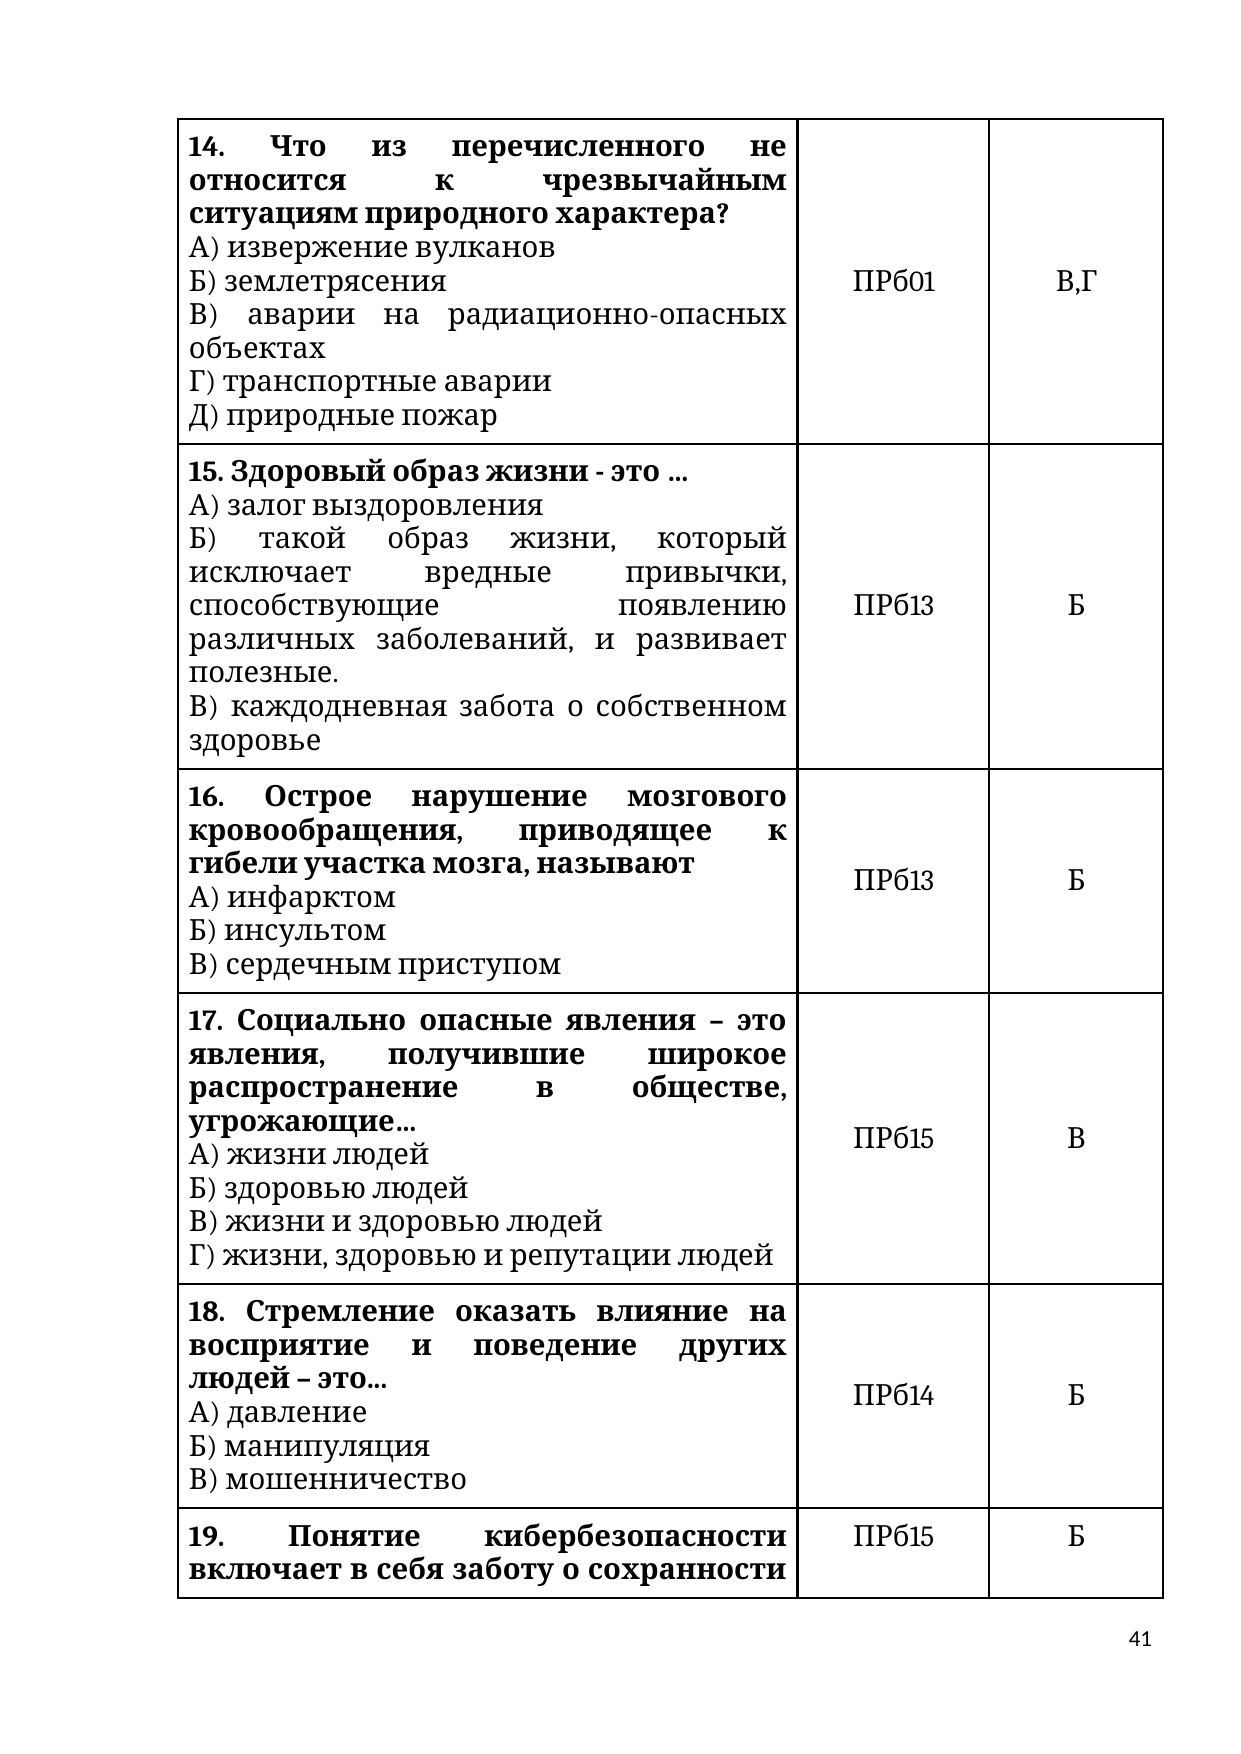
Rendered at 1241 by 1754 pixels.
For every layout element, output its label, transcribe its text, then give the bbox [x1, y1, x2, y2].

table_cell ПРб01 [799, 120, 988, 443]
table_cell Б [990, 1509, 1162, 1597]
table_cell ПРб15 [799, 994, 988, 1283]
table_cell 17. Социально опасные явления – это явления, получившие широкое распространение в обществе, угрожающие… А) жизни людей Б) здоровью людей В) жизни и здоровью людей Г) жизни, здоровью и репутации людей [179, 994, 796, 1283]
table_cell Б [990, 445, 1162, 768]
table_cell ПРб13 [799, 770, 988, 992]
table_cell Б [990, 1285, 1162, 1507]
table_cell Б [990, 770, 1162, 992]
table_cell ПРб15 [799, 1509, 988, 1597]
table_cell 18. Стремление оказать влияние на восприятие и поведение других людей – это... А) давление Б) манипуляция В) мошенничество [179, 1285, 796, 1507]
table_cell В,Г [990, 120, 1162, 443]
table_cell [179, 1509, 796, 1597]
table_cell 15. Здоровый образ жизни - это … А) залог выздоровления Б) такой образ жизни, который исключает вредные привычки, способствующие появлению различных заболеваний, и развивает полезные. В) каждодневная забота о собственном здоровье [179, 445, 796, 768]
table_cell ПРб13 [799, 445, 988, 768]
table_cell 14. Что из перечисленного не относится к чрезвычайным ситуациям природного характера? А) извержение вулканов Б) землетрясения В) аварии на радиационно-опасных объектах Г) транспортные аварии Д) природные пожар [179, 120, 796, 443]
table_cell ПРб14 [799, 1285, 988, 1507]
table_cell В [990, 994, 1162, 1283]
table_cell 16. Острое нарушение мозгового кровообращения, приводящее к гибели участка мозга, называют А) инфарктом Б) инсультом В) сердечным приступом [179, 770, 796, 992]
